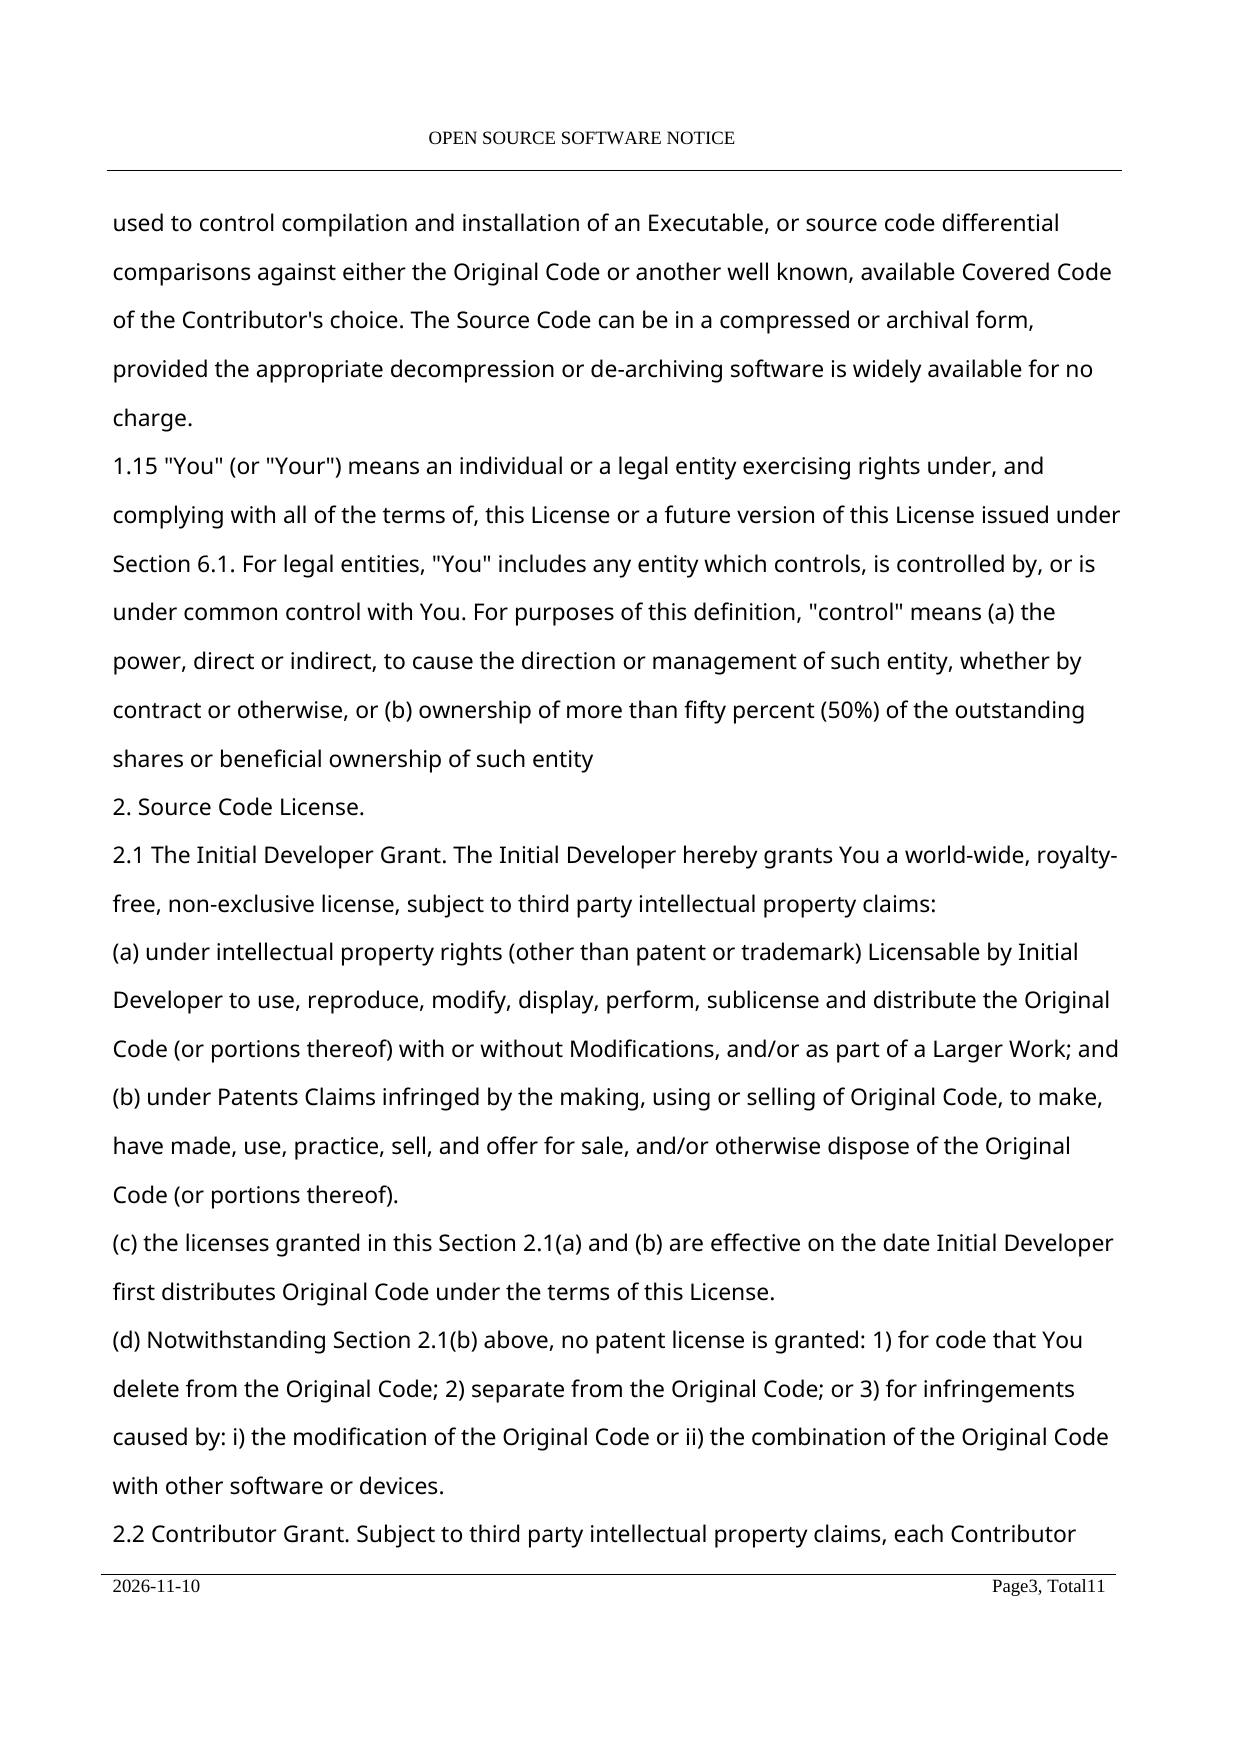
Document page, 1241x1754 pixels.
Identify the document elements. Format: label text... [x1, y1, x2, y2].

text (c) the licenses granted in this Section 2.1(a) and (b) are effective on the date Initial Developer first distributes Original Code under the terms of this License. [112, 1226, 1128, 1308]
text 2.1 The Initial Developer Grant. The Initial Developer hereby grants You a world-wide, royalty-free, non-exclusive license, subject to third party intellectual property claims: [112, 838, 1128, 919]
text 2. Source Code License. [112, 790, 1128, 823]
text (a) under intellectual property rights (other than patent or trademark) Licensable by Initial Developer to use, reproduce, modify, display, perform, sublicense and distribute the Original Code (or portions thereof) with or without Modifications, and/or as part of a Larger Work; and [112, 935, 1128, 1065]
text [112, 1518, 1128, 1550]
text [112, 206, 1128, 434]
text (b) under Patents Claims infringed by the making, using or selling of Original Code, to make, have made, use, practice, sell, and offer for sale, and/or otherwise dispose of the Original Code (or portions thereof). [112, 1081, 1128, 1211]
text (d) Notwithstanding Section 2.1(b) above, no patent license is granted: 1) for code that You delete from the Original Code; 2) separate from the Original Code; or 3) for infringements caused by: i) the modification of the Original Code or ii) the combination of the Original Code with other software or devices. [112, 1323, 1128, 1502]
text 1.15 "You" (or "Your") means an individual or a legal entity exercising rights under, and complying with all of the terms of, this License or a future version of this License issued under Section 6.1. For legal entities, "You" includes any entity which controls, is controlled by, or is under common control with You. For purposes of this definition, "control" means (a) the power, direct or indirect, to cause the direction or management of such entity, whether by contract or otherwise, or (b) ownership of more than fifty percent (50%) of the outstanding shares or beneficial ownership of such entity [112, 449, 1128, 774]
